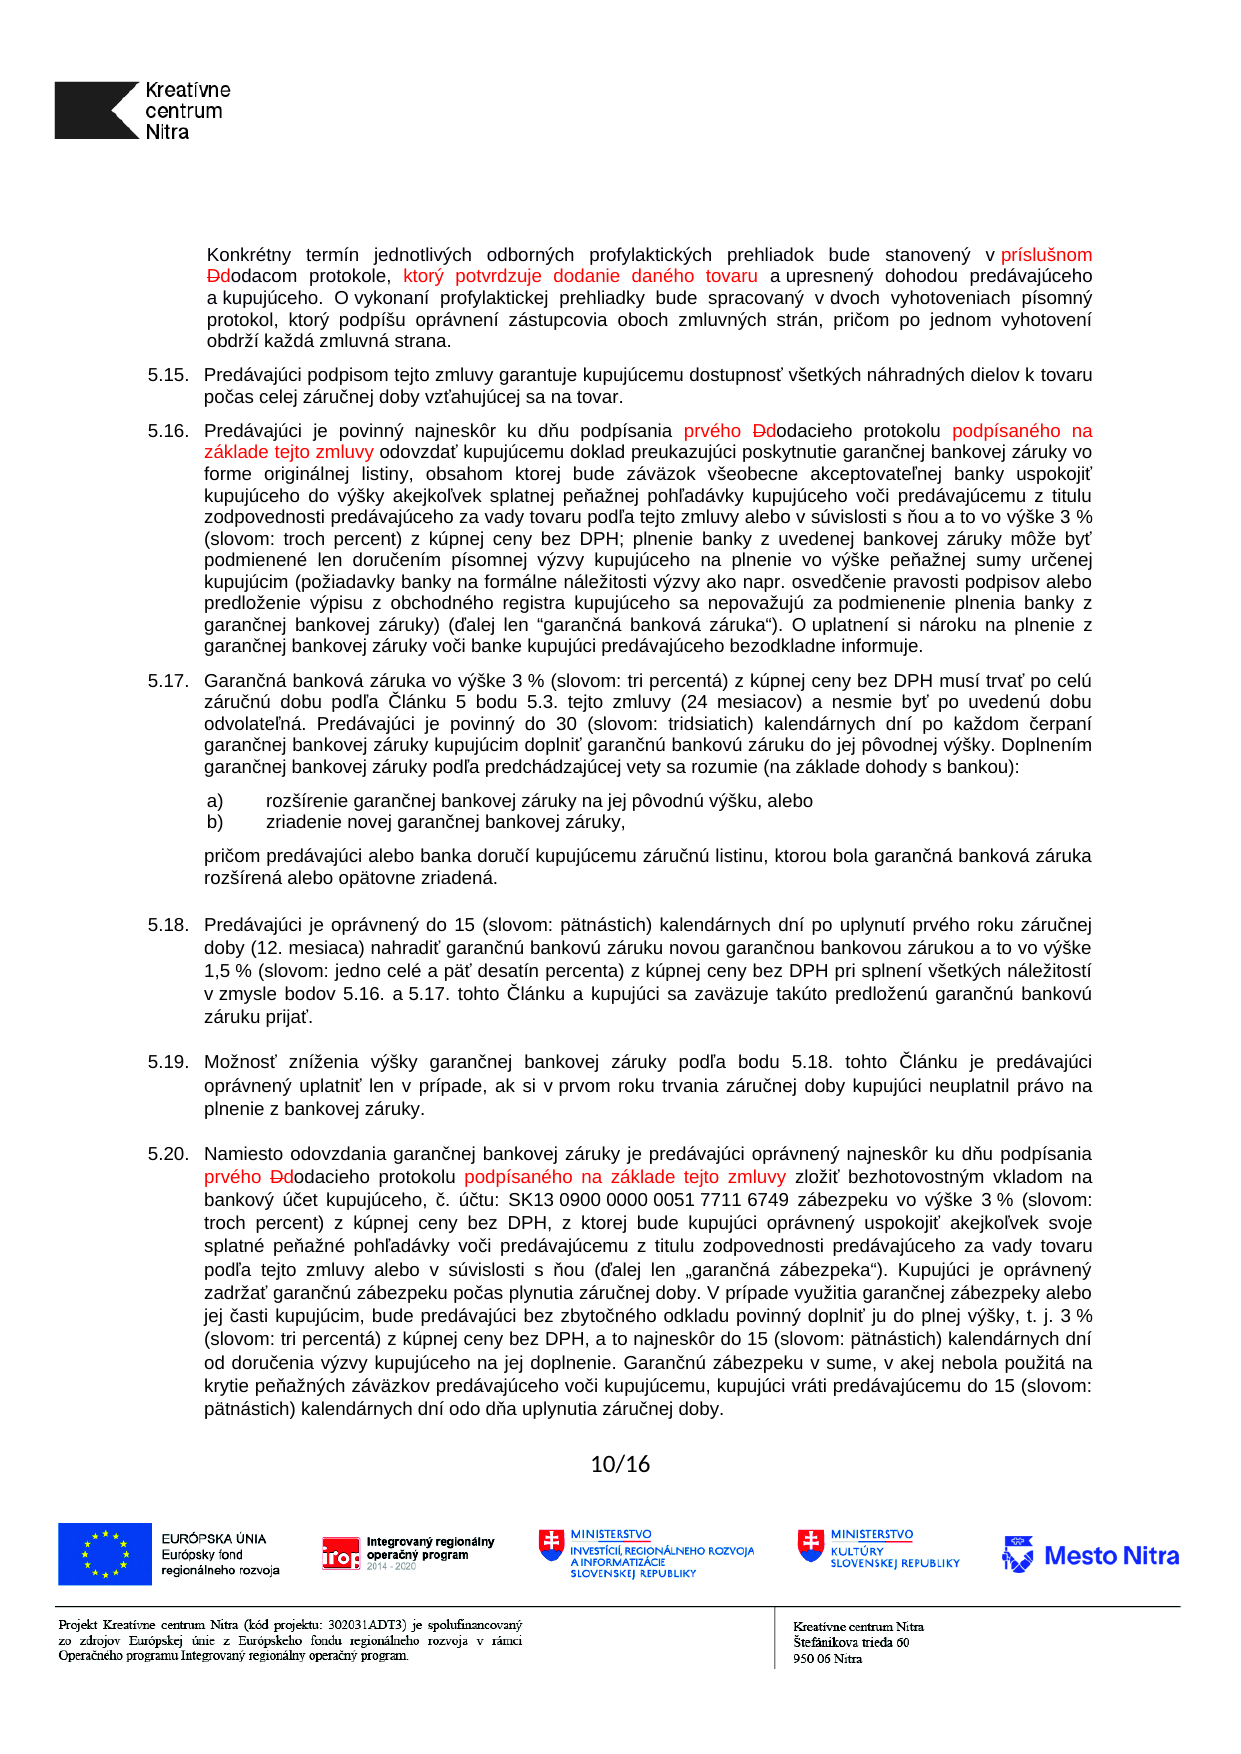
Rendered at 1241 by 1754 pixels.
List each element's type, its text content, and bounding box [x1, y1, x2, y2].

list zriadenie novej garančnej bankovej záruky, [207, 811, 1093, 833]
list rozšírenie garančnej bankovej záruky na jej pôvodnú výšku, alebo [207, 790, 1093, 811]
text pričom predávajúci alebo banka doručí kupujúcemu záručnú listinu, ktorou bola garančná banková záruka rozšírená alebo opätovne zriadená. [204, 845, 1093, 888]
list Garančná banková záruka vo výške 3 % (slovom: tri percentá) z kúpnej ceny bez DPH musí trvať po celú záručnú dobu podľa Článku 5 bodu 5.3. tejto zmluvy (24 mesiacov) a nesmie byť po uvedenú dobu odvolateľná. Predávajúci je povinný do 30 (slovom: tridsiatich) kalendárnych dní po každom čerpaní garančnej bankovej záruky kupujúcim doplniť garančnú bankovú záruku do jej pôvodnej výšky. Doplnením garančnej bankovej záruky podľa predchádzajúcej vety sa rozumie (na základe dohody s bankou): [148, 669, 1093, 777]
list Možnosť zníženia výšky garančnej bankovej záruky podľa bodu 5.18. tohto Článku je predávajúci oprávnený uplatniť len v prípade, ak si v prvom roku trvania záručnej doby kupujúci neuplatnil právo na plnenie z bankovej záruky. [148, 1051, 1093, 1119]
text Konkrétny termín jednotlivých odborných profylaktických prehliadok bude stanovený v príslušnom Ddodacom protokole, ktorý potvrdzuje dodanie daného tovaru a upresnený dohodou predávajúceho a kupujúceho. O vykonaní profylaktickej prehliadky bude spracovaný v dvoch vyhotoveniach písomný protokol, ktorý podpíšu oprávnení zástupcovia oboch zmluvných strán, pričom po jednom vyhotovení obdrží každá zmluvná strana. [207, 244, 1093, 352]
list Predávajúci podpisom tejto zmluvy garantuje kupujúcemu dostupnosť všetkých náhradných dielov k tovaru počas celej záručnej doby vzťahujúcej sa na tovar. [148, 364, 1093, 407]
list Namiesto odovzdania garančnej bankovej záruky je predávajúci oprávnený najneskôr ku dňu podpísania prvého Ddodacieho protokolu podpísaného na základe tejto zmluvy zložiť bezhotovostným vkladom na bankový účet kupujúceho, č. účtu: SK13 0900 0000 0051 7711 6749 zábezpeku vo výške 3 % (slovom: troch percent) z kúpnej ceny bez DPH, z ktorej bude kupujúci oprávnený uspokojiť akejkoľvek svoje splatné peňažné pohľadávky voči predávajúcemu z titulu zodpovednosti predávajúceho za vady tovaru podľa tejto zmluvy alebo v súvislosti s ňou (ďalej len „garančná zábezpeka“). Kupujúci je oprávnený zadržať garančnú zábezpeku počas plynutia záručnej doby. V prípade využitia garančnej zábezpeky alebo jej časti kupujúcim, bude predávajúci bez zbytočného odkladu povinný doplniť ju do plnej výšky, t. j. 3 % (slovom: tri percentá) z kúpnej ceny bez DPH, a to najneskôr do 15 (slovom: pätnástich) kalendárnych dní od doručenia výzvy kupujúceho na jej doplnenie. Garančnú zábezpeku v sume, v akej nebola použitá na krytie peňažných záväzkov predávajúceho voči kupujúcemu, kupujúci vráti predávajúcemu do 15 (slovom: pätnástich) kalendárnych dní odo dňa uplynutia záručnej doby. [148, 1142, 1093, 1419]
list Predávajúci je oprávnený do 15 (slovom: pätnástich) kalendárnych dní po uplynutí prvého roku záručnej doby (12. mesiaca) nahradiť garančnú bankovú záruku novou garančnou bankovou zárukou a to vo výške 1,5 % (slovom: jedno celé a päť desatín percenta) z kúpnej ceny bez DPH pri splnení všetkých náležitostí v zmysle bodov 5.16. a 5.17. tohto Článku a kupujúci sa zaväzuje takúto predloženú garančnú bankovú záruku prijať. [148, 913, 1093, 1028]
picture [50, 76, 235, 142]
picture [46, 1495, 1194, 1695]
list Predávajúci je povinný najneskôr ku dňu podpísania prvého Ddodacieho protokolu podpísaného na základe tejto zmluvy odovzdať kupujúcemu doklad preukazujúci poskytnutie garančnej bankovej záruky vo forme originálnej listiny, obsahom ktorej bude záväzok všeobecne akceptovateľnej banky uspokojiť kupujúceho do výšky akejkoľvek splatnej peňažnej pohľadávky kupujúceho voči predávajúcemu z titulu zodpovednosti predávajúceho za vady tovaru podľa tejto zmluvy alebo v súvislosti s ňou a to vo výške 3 % (slovom: troch percent) z kúpnej ceny bez DPH; plnenie banky z uvedenej bankovej záruky môže byť podmienené len doručením písomnej výzvy kupujúceho na plnenie vo výške peňažnej sumy určenej kupujúcim (požiadavky banky na formálne náležitosti výzvy ako napr. osvedčenie pravosti podpisov alebo predloženie výpisu z obchodného registra kupujúceho sa nepovažujú za podmienenie plnenia banky z garančnej bankovej záruky) (ďalej len “garančná banková záruka“). O uplatnení si nároku na plnenie z garančnej bankovej záruky voči banke kupujúci predávajúceho bezodkladne informuje. [148, 420, 1093, 657]
